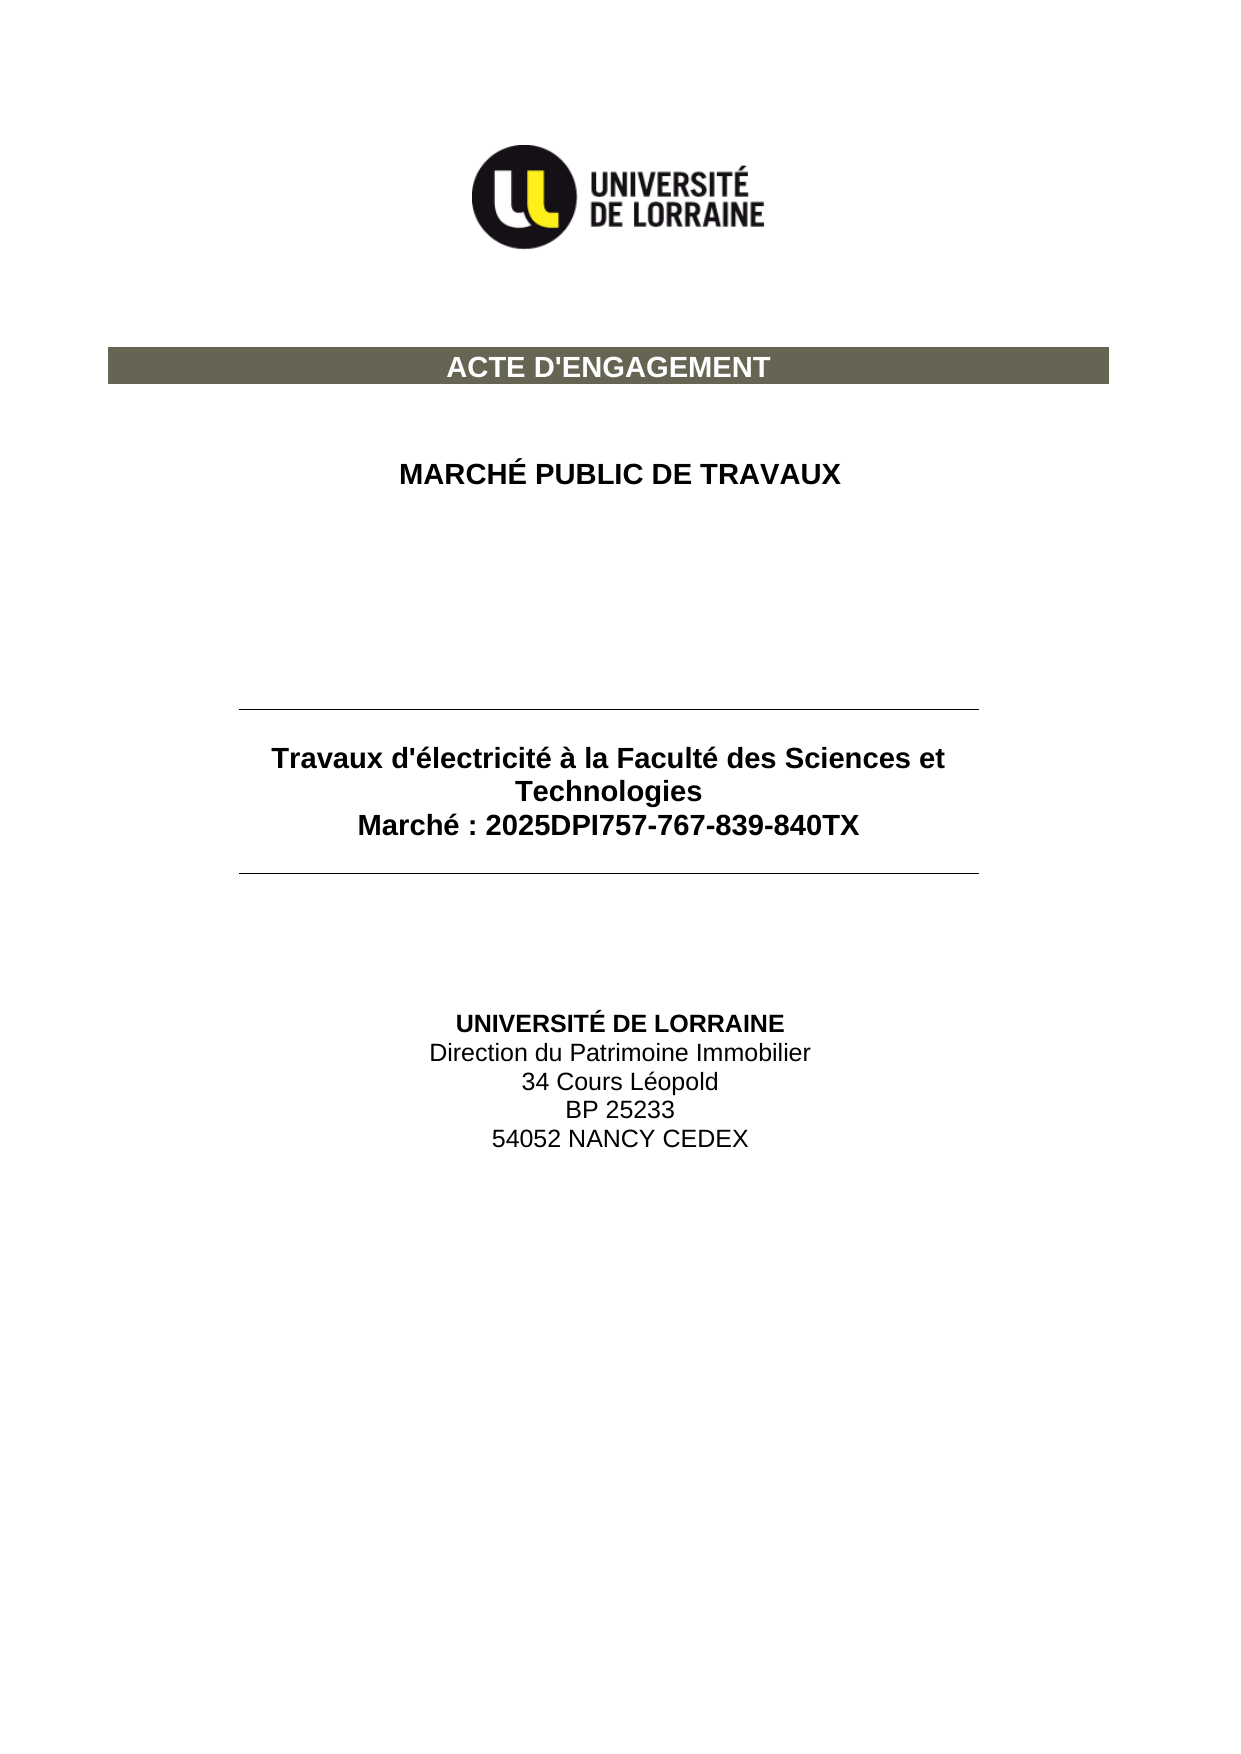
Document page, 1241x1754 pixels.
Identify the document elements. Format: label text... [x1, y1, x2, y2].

picture [472, 145, 771, 250]
text 34 Cours Léopold [119, 1067, 1121, 1096]
table_header Travaux d'électricité à la Faculté des Sciences et Technologies Marché : 2025DPI757-767-839-840TX [239, 710, 978, 873]
text BP 25233 [119, 1096, 1121, 1125]
table_header ACTE D'ENGAGEMENT [108, 347, 1109, 384]
text 54052 NANCY CEDEX [119, 1125, 1121, 1153]
text UNIVERSITÉ DE LORRAINE [119, 1010, 1121, 1038]
text MARCHÉ PUBLIC DE TRAVAUX [119, 457, 1121, 490]
text Direction du Patrimoine Immobilier [119, 1038, 1121, 1067]
